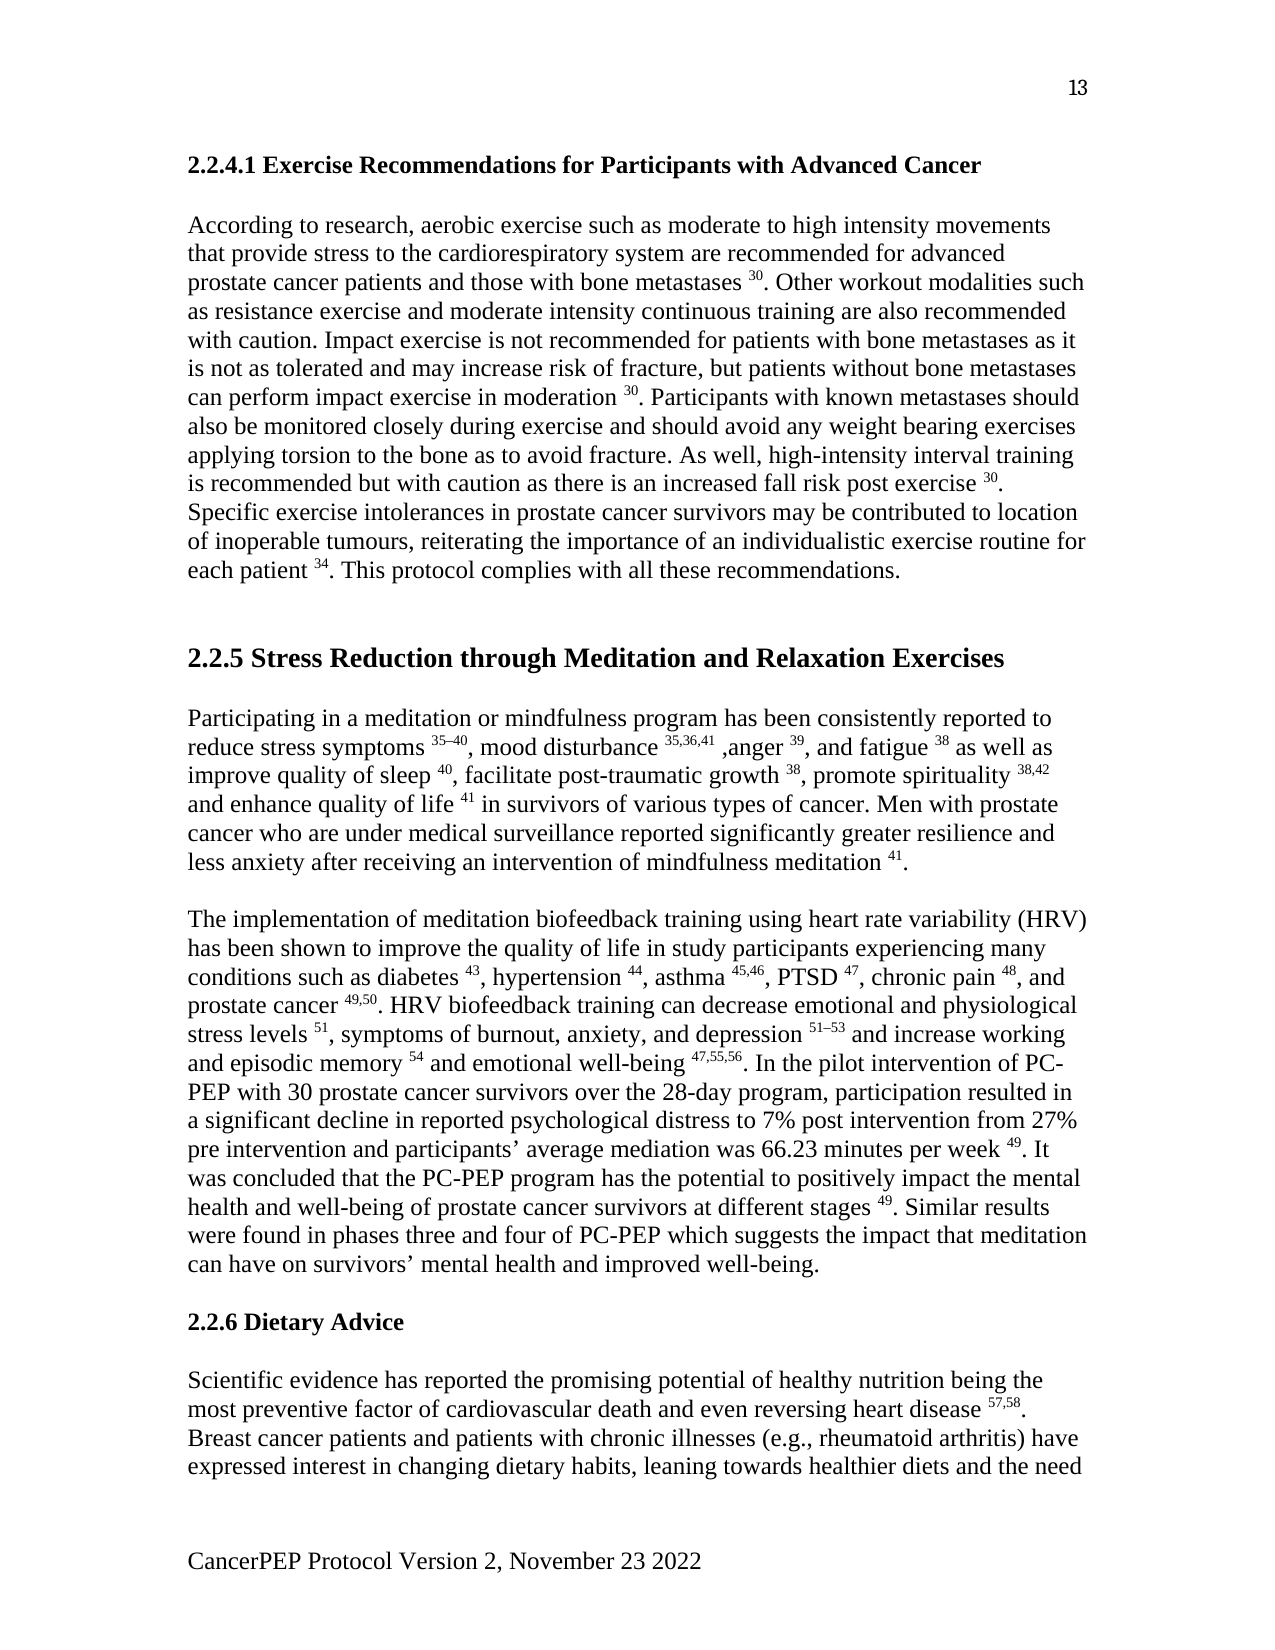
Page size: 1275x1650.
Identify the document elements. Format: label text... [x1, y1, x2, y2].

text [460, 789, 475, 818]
subtitle 2.2.5 Stress Reduction through Meditation and Relaxation Exercises [187, 641, 1087, 674]
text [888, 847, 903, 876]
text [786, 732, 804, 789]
subtitle 2.2.6 Dietary Advice [187, 1307, 1087, 1336]
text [187, 1365, 1087, 1480]
text Participating in a meditation or mindfulness program has been consistently reported to reduce stress symptoms 35–40, mood disturbance 35,36,41 ,anger 39, and fatigue 38 as well as improve quality of sleep 40, facilitate post-traumatic growth 38, promote spirituality 38,42 and enhance quality of life 41 in survivors of various types of cancer. Men with prostate cancer who are under medical surveillance reported significantly greater resilience and less anxiety after receiving an intervention of mindfulness meditation 41. [187, 703, 724, 789]
subtitle 2.2.4.1 Exercise Recommendations for Participants with Advanced Cancer [187, 150, 1087, 179]
text The implementation of meditation biofeedback training using heart rate variability (HRV) has been shown to improve the quality of life in study participants experiencing many conditions such as diabetes 43, hypertension 44, asthma 45,46, PTSD 47, chronic pain 48, and prostate cancer 49,50. HRV biofeedback training can decrease emotional and physiological stress levels 51, symptoms of burnout, anxiety, and depression 51–53 and increase working and episodic memory 54 and emotional well-being 47,55,56. In the pilot intervention of PC-PEP with 30 prostate cancer survivors over the 28-day program, participation resulted in a significant decline in reported psychological distress to 7% post intervention from 27% pre intervention and participants’ average mediation was 66.23 minutes per week 49. It was concluded that the PC-PEP program has the potential to positively impact the mental health and well-being of prostate cancer survivors at different stages 49. Similar results were found in phases three and four of PC-PEP which suggests the impact that meditation can have on survivors’ mental health and improved well-being. [187, 904, 1087, 1278]
text According to research, aerobic exercise such as moderate to high intensity movements that provide stress to the cardiorespiratory system are recommended for advanced prostate cancer patients and those with bone metastases 30. Other workout modalities such as resistance exercise and moderate intensity continuous training are also recommended with caution. Impact exercise is not recommended for patients with bone metastases as it is not as tolerated and may increase risk of fracture, but patients without bone metastases can perform impact exercise in moderation 30. Participants with known metastases should also be monitored closely during exercise and should avoid any weight bearing exercises applying torsion to the bone as to avoid fracture. As well, high-intensity interval training is recommended but with caution as there is an increased fall risk post exercise 30. Specific exercise intolerances in prostate cancer survivors may be contributed to location of inoperable tumours, reiterating the importance of an individualistic exercise routine for each patient 34. This protocol complies with all these recommendations. [187, 210, 1087, 583]
